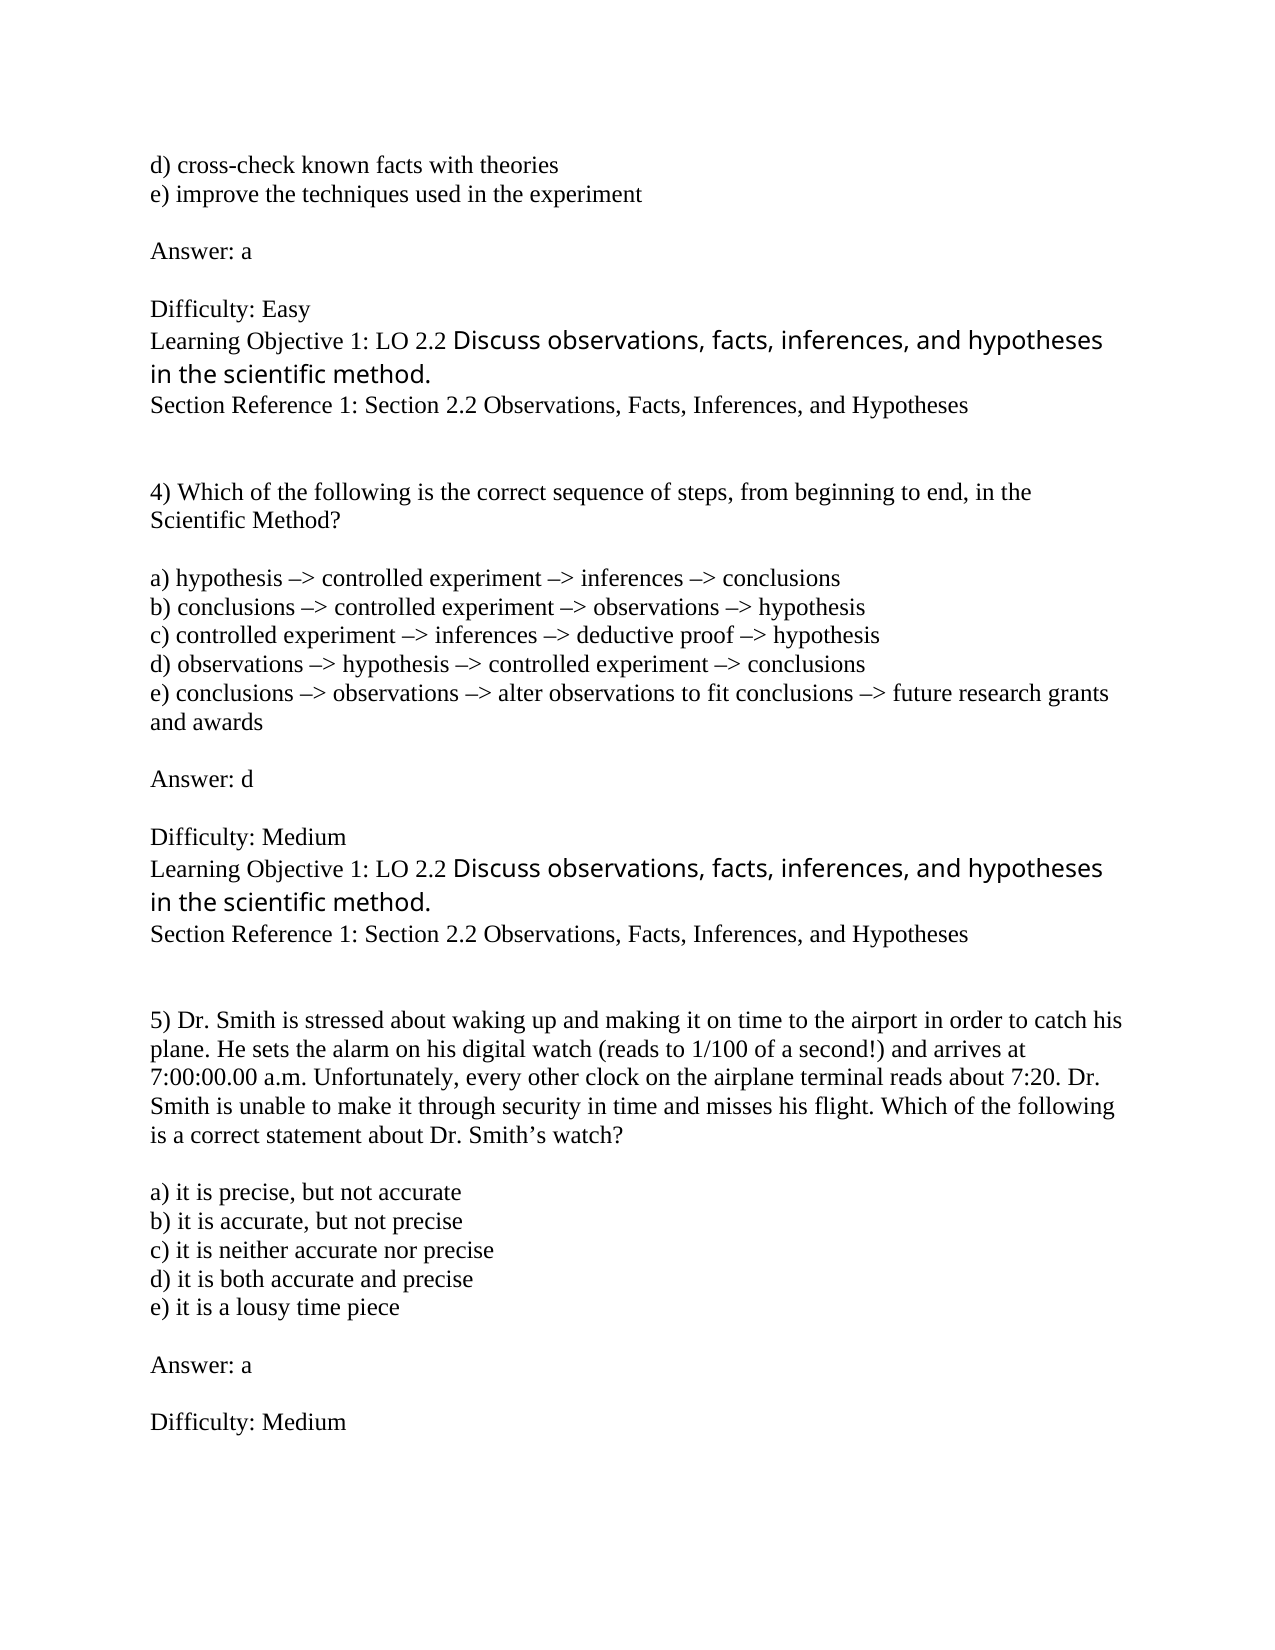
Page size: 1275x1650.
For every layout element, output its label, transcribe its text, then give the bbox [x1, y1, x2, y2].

text d) cross-check known facts with theories [150, 150, 1125, 179]
text Answer: a [150, 1350, 1106, 1379]
text e) it is a lousy time piece [150, 1292, 1125, 1321]
text Difficulty: Easy [150, 294, 1125, 322]
text Answer: a [150, 236, 1106, 265]
text Learning Objective 1: LO 2.2 Discuss observations, facts, inferences, and hypotheses in the scientific method. [150, 322, 1125, 391]
text Learning Objective 1: LO 2.2 Discuss observations, facts, inferences, and hypotheses in the scientific method. [150, 851, 1125, 919]
text Difficulty: Medium [150, 822, 1125, 851]
text e) conclusions –> observations –> alter observations to fit conclusions –> future research grants and awards [150, 678, 1125, 736]
text Section Reference 1: Section 2.2 Observations, Facts, Inferences, and Hypotheses [150, 391, 1125, 419]
text c) it is neither accurate nor precise [150, 1235, 1125, 1264]
text 4) Which of the following is the correct sequence of steps, from beginning to end, in the Scientific Method? [150, 477, 1125, 534]
text 5) Dr. Smith is stressed about waking up and making it on time to the airport in order to catch his plane. He sets the alarm on his digital watch (reads to 1/100 of a second!) and arrives at 7:00:00.00 a.m. Unfortunately, every other clock on the airplane terminal reads about 7:20. Dr. Smith is unable to make it through security in time and misses his flight. Which of the following is a correct statement about Dr. Smith’s watch? [150, 1005, 1125, 1149]
text c) controlled experiment –> inferences –> deductive proof –> hypothesis [150, 621, 1125, 649]
text d) observations –> hypothesis –> controlled experiment –> conclusions [150, 649, 1125, 678]
text Difficulty: Medium [150, 1407, 1125, 1436]
text a) it is precise, but not accurate [150, 1177, 1125, 1206]
text d) it is both accurate and precise [150, 1264, 1125, 1292]
text e) improve the techniques used in the experiment [150, 179, 1125, 207]
text b) it is accurate, but not precise [150, 1206, 1125, 1235]
text a) hypothesis –> controlled experiment –> inferences –> conclusions [150, 563, 1125, 592]
text b) conclusions –> controlled experiment –> observations –> hypothesis [150, 592, 1125, 621]
text Answer: d [150, 764, 1106, 793]
text Section Reference 1: Section 2.2 Observations, Facts, Inferences, and Hypotheses [150, 919, 1125, 947]
